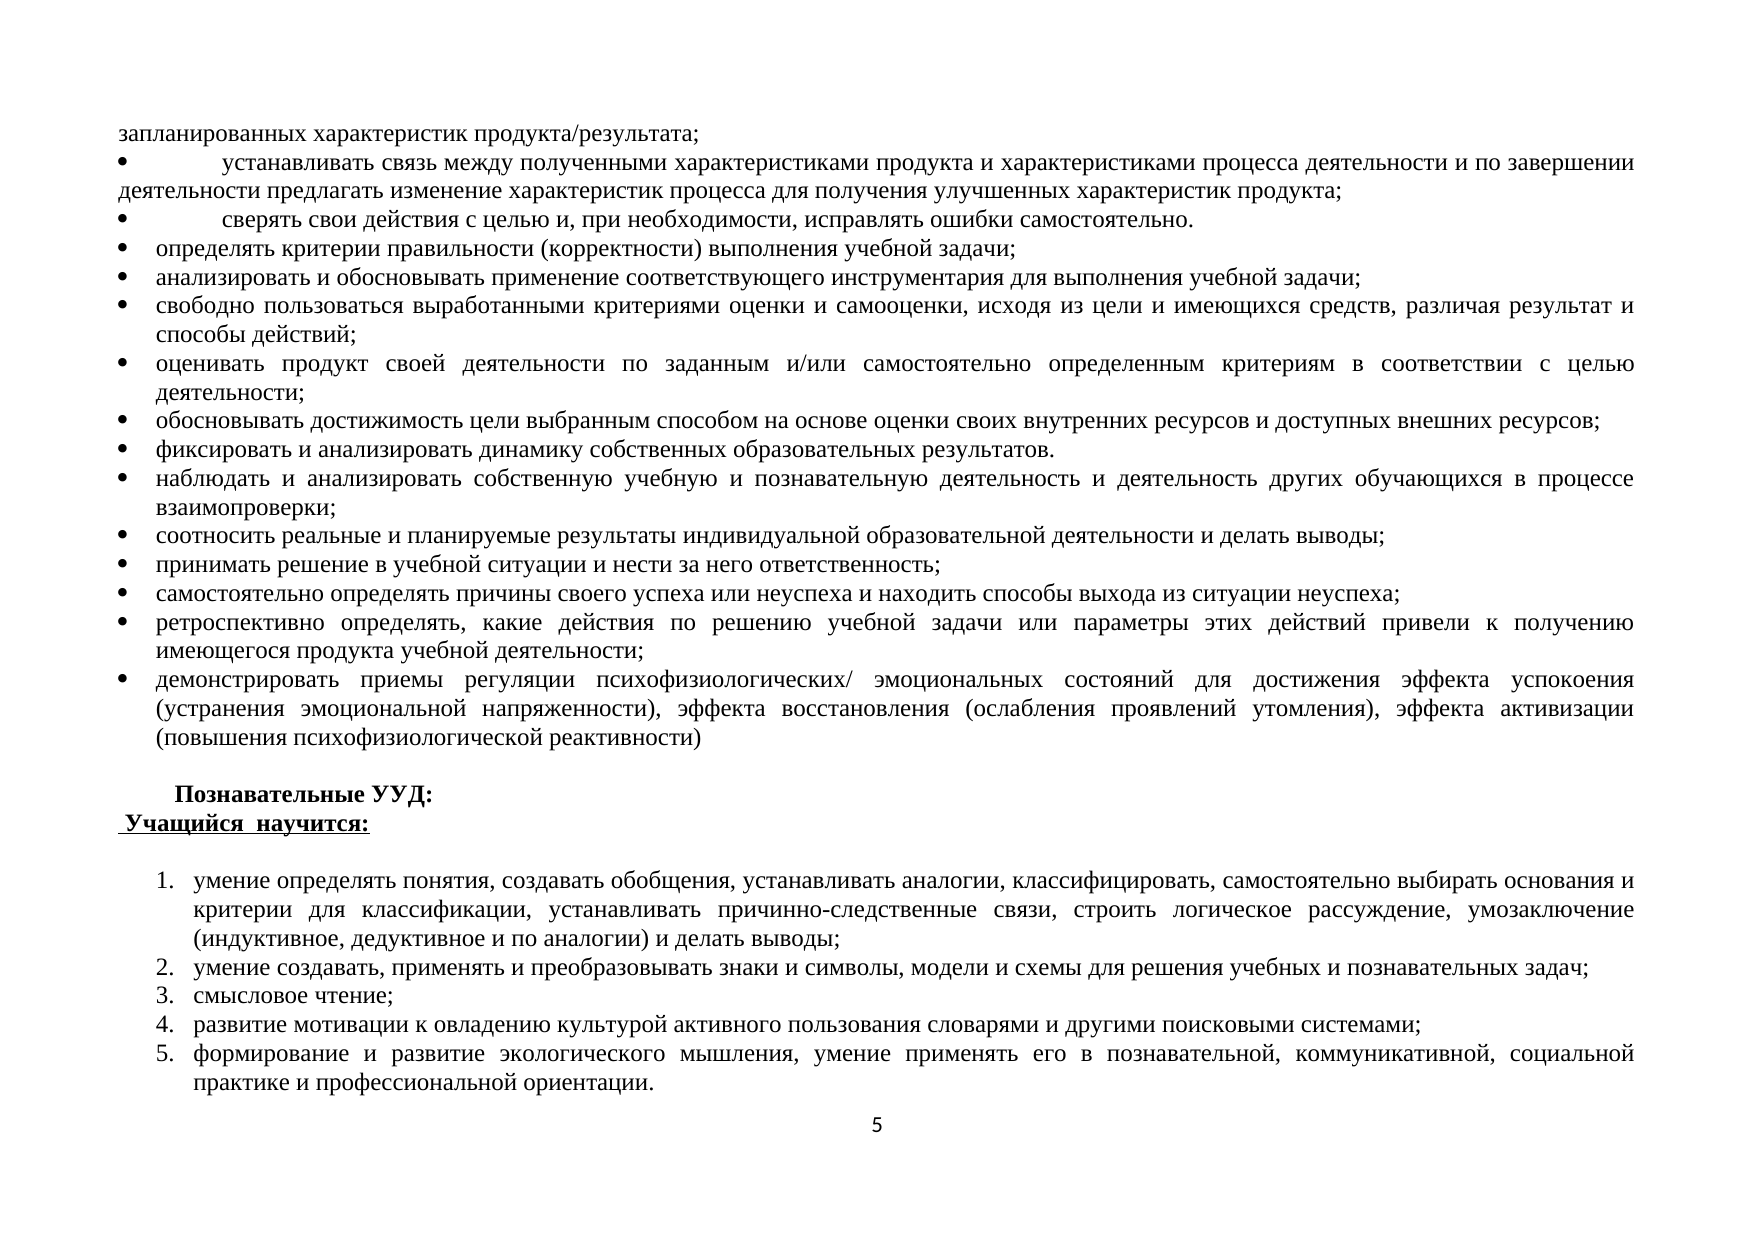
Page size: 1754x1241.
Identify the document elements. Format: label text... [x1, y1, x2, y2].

list наблюдать и анализировать собственную учебную и познавательную деятельность и деятельность других обучающихся в процессе взаимопроверки; [118, 463, 1636, 521]
text Познавательные УУД: [118, 779, 1636, 808]
list устанавливать связь между полученными характеристиками продукта и характеристиками процесса деятельности и по завершении деятельности предлагать изменение характеристик процесса для получения улучшенных характеристик продукта; [118, 147, 1636, 204]
list ретроспективно определять, какие действия по решению учебной задачи или параметры этих действий привели к получению имеющегося продукта учебной деятельности; [118, 607, 1636, 664]
list принимать решение в учебной ситуации и нести за него ответственность; [118, 549, 1636, 578]
list умение создавать, применять и преобразовывать знаки и символы, модели и схемы для решения учебных и познавательных задач; [156, 952, 1636, 981]
list оценивать продукт своей деятельности по заданным и/или самостоятельно определенным критериям в соответствии с целью деятельности; [118, 348, 1636, 406]
list анализировать и обосновывать применение соответствующего инструментария для выполнения учебной задачи; [118, 262, 1636, 291]
list фиксировать и анализировать динамику собственных образовательных результатов. [118, 434, 1636, 463]
list определять критерии правильности (корректности) выполнения учебной задачи; [118, 233, 1636, 262]
list соотносить реальные и планируемые результаты индивидуальной образовательной деятельности и делать выводы; [118, 521, 1636, 549]
list смысловое чтение; [156, 981, 1636, 1009]
text Учащийся научится: [118, 808, 1636, 837]
list демонстрировать приемы регуляции психофизиологических/ эмоциональных состояний для достижения эффекта успокоения (устранения эмоциональной напряженности), эффекта восстановления (ослабления проявлений утомления), эффекта активизации (повышения психофизиологической реактивности) [118, 664, 1636, 751]
list сверять свои действия с целью и, при необходимости, исправлять ошибки самостоятельно. [118, 204, 1636, 233]
list свободно пользоваться выработанными критериями оценки и самооценки, исходя из цели и имеющихся средств, различая результат и способы действий; [118, 291, 1636, 348]
list умение определять понятия, создавать обобщения, устанавливать аналогии, классифицировать, самостоятельно выбирать основания и критерии для классификации, устанавливать причинно-следственные связи, строить логическое рассуждение, умозаключение (индуктивное, дедуктивное и по аналогии) и делать выводы; [156, 866, 1636, 952]
list обосновывать достижимость цели выбранным способом на основе оценки своих внутренних ресурсов и доступных внешних ресурсов; [118, 406, 1636, 434]
list формирование и развитие экологического мышления, умение применять его в познавательной, коммуникативной, социальной практике и профессиональной ориентации. [156, 1038, 1636, 1096]
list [118, 118, 1636, 147]
list самостоятельно определять причины своего успеха или неуспеха и находить способы выхода из ситуации неуспеха; [118, 578, 1636, 607]
list развитие мотивации к овладению культурой активного пользования словарями и другими поисковыми системами; [156, 1009, 1636, 1038]
